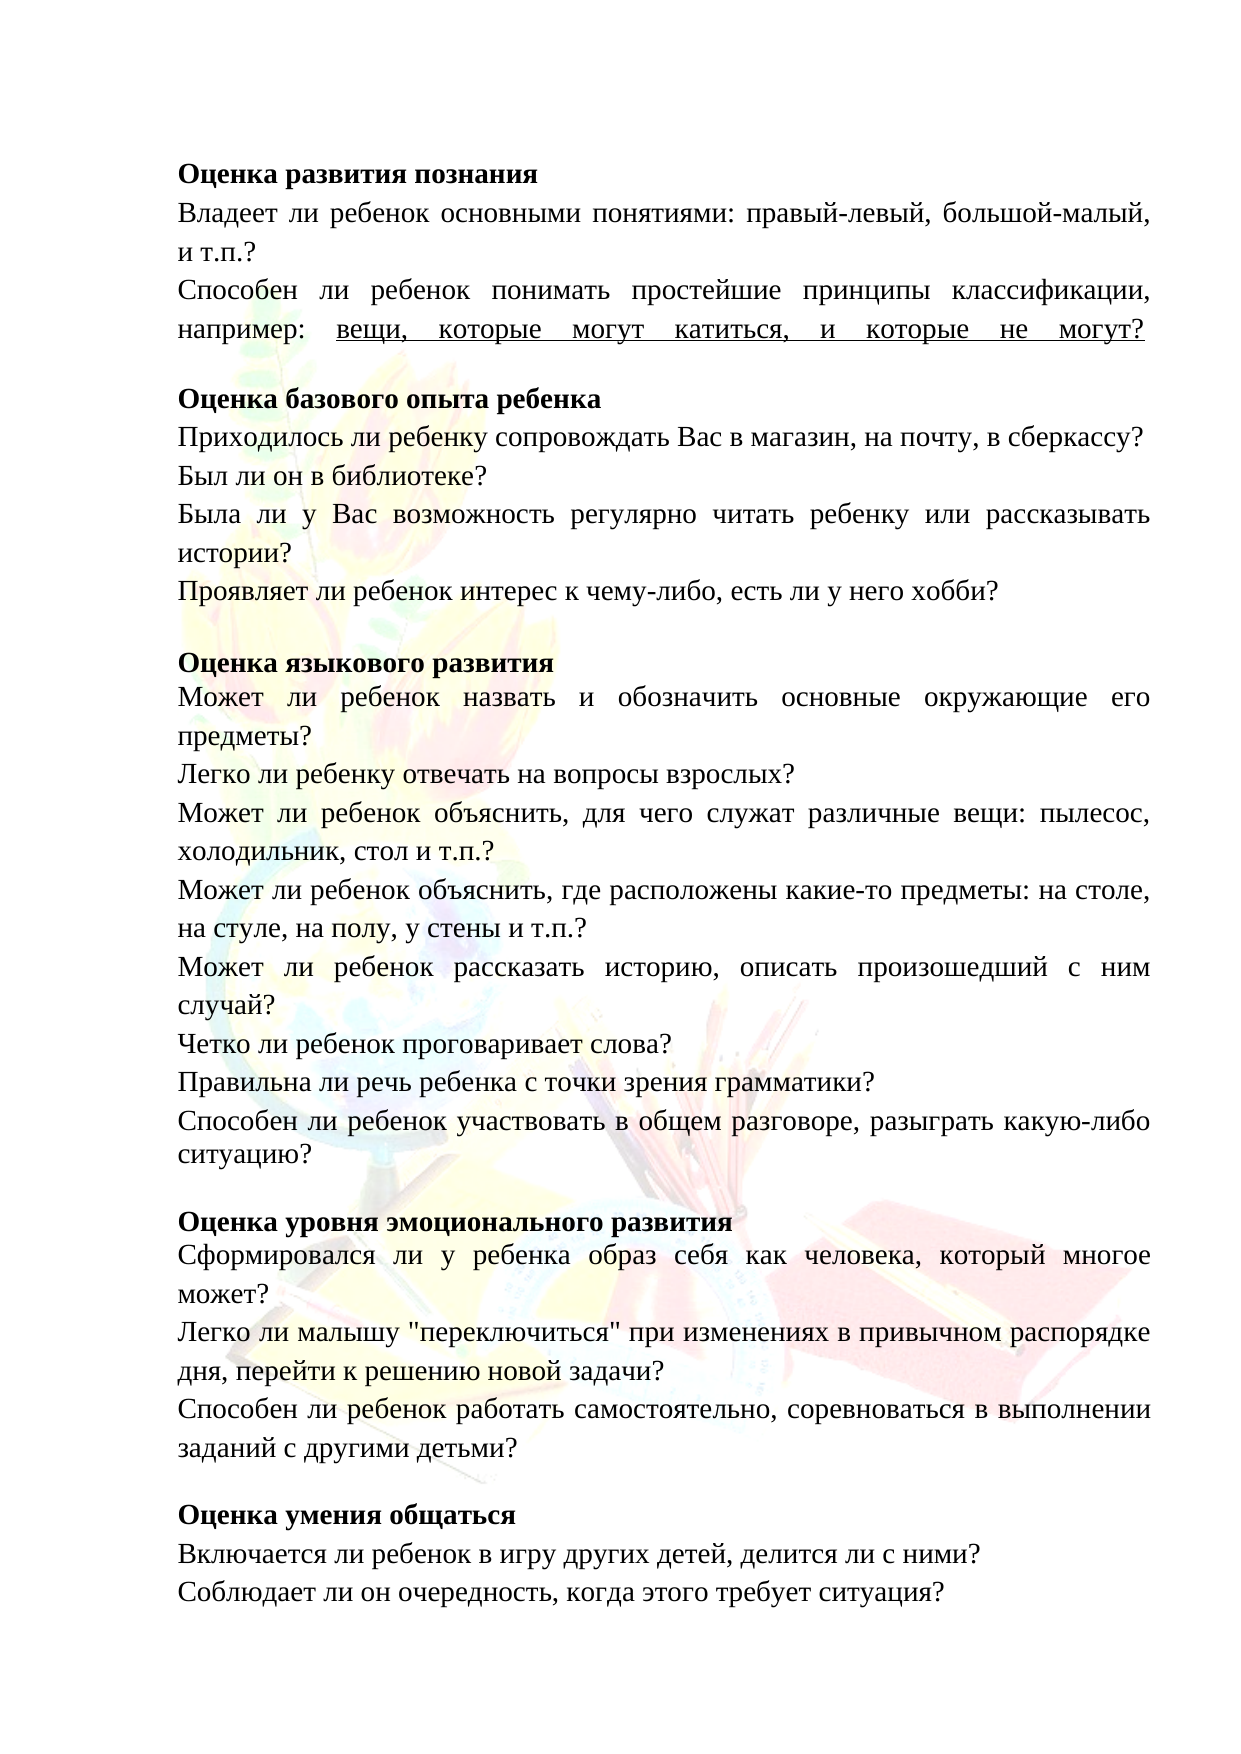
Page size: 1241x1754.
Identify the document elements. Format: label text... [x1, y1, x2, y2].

text Четко ли ребенок проговаривает слова? [177, 1026, 1152, 1059]
text Легко ли ребенку отвечать на вопросы взрослых? [177, 756, 1152, 790]
text Приходилось ли ребенку сопровождать Вас в магазин, на почту, в сберкассу? [177, 419, 1152, 453]
text Правильна ли речь ребенка с точки зрения грамматики? [177, 1064, 1152, 1098]
text Был ли он в библиотеке? [177, 458, 1152, 491]
text Владеет ли ребенок основными понятиями: правый-левый, большой-малый, и т.п.? [177, 195, 1152, 267]
text Может ли ребенок объяснить, для чего служат различные вещи: пылесос, холодильник, стол и т.п.? [177, 795, 1152, 867]
text Оценка развития познания [177, 157, 1152, 190]
text Способен ли ребенок участвовать в общем разговоре, разыграть какую-либо ситуацию? Оценка уровня эмоционального развития [177, 1103, 1152, 1237]
text Была ли у Вас возможность регулярно читать ребенку или рассказывать истории? [177, 496, 1152, 568]
text Оценка умения общаться [177, 1497, 1152, 1531]
text Включается ли ребенок в игру других детей, делится ли с ними? [177, 1536, 1152, 1569]
text Легко ли малышу "переключиться" при изменениях в привычном распорядке дня, перейти к решению новой задачи? [177, 1314, 1152, 1386]
text Способен ли ребенок понимать простейшие принципы классификации, например: вещи, которые могут катиться, и которые не могут? [177, 272, 1152, 377]
text Может ли ребенок рассказать историю, описать произошедший с ним случай? [177, 949, 1152, 1021]
text Соблюдает ли он очередность, когда этого требует ситуация? [177, 1574, 1152, 1608]
text Может ли ребенок назвать и обозначить основные окружающие его предметы? [177, 679, 1152, 751]
text Проявляет ли ребенок интерес к чему-либо, есть ли у него хобби? [177, 573, 1152, 607]
text Способен ли ребенок работать самостоятельно, соревноваться в выполнении заданий с другими детьми? [177, 1391, 1152, 1463]
text Оценка языкового развития [177, 612, 1152, 679]
text Оценка базового опыта ребенка [177, 381, 1152, 414]
text Может ли ребенок объяснить, где расположены какие-то предметы: на столе, на стуле, на полу, у стены и т.п.? [177, 872, 1152, 944]
text Сформировался ли у ребенка образ себя как человека, который многое может? [177, 1237, 1152, 1309]
